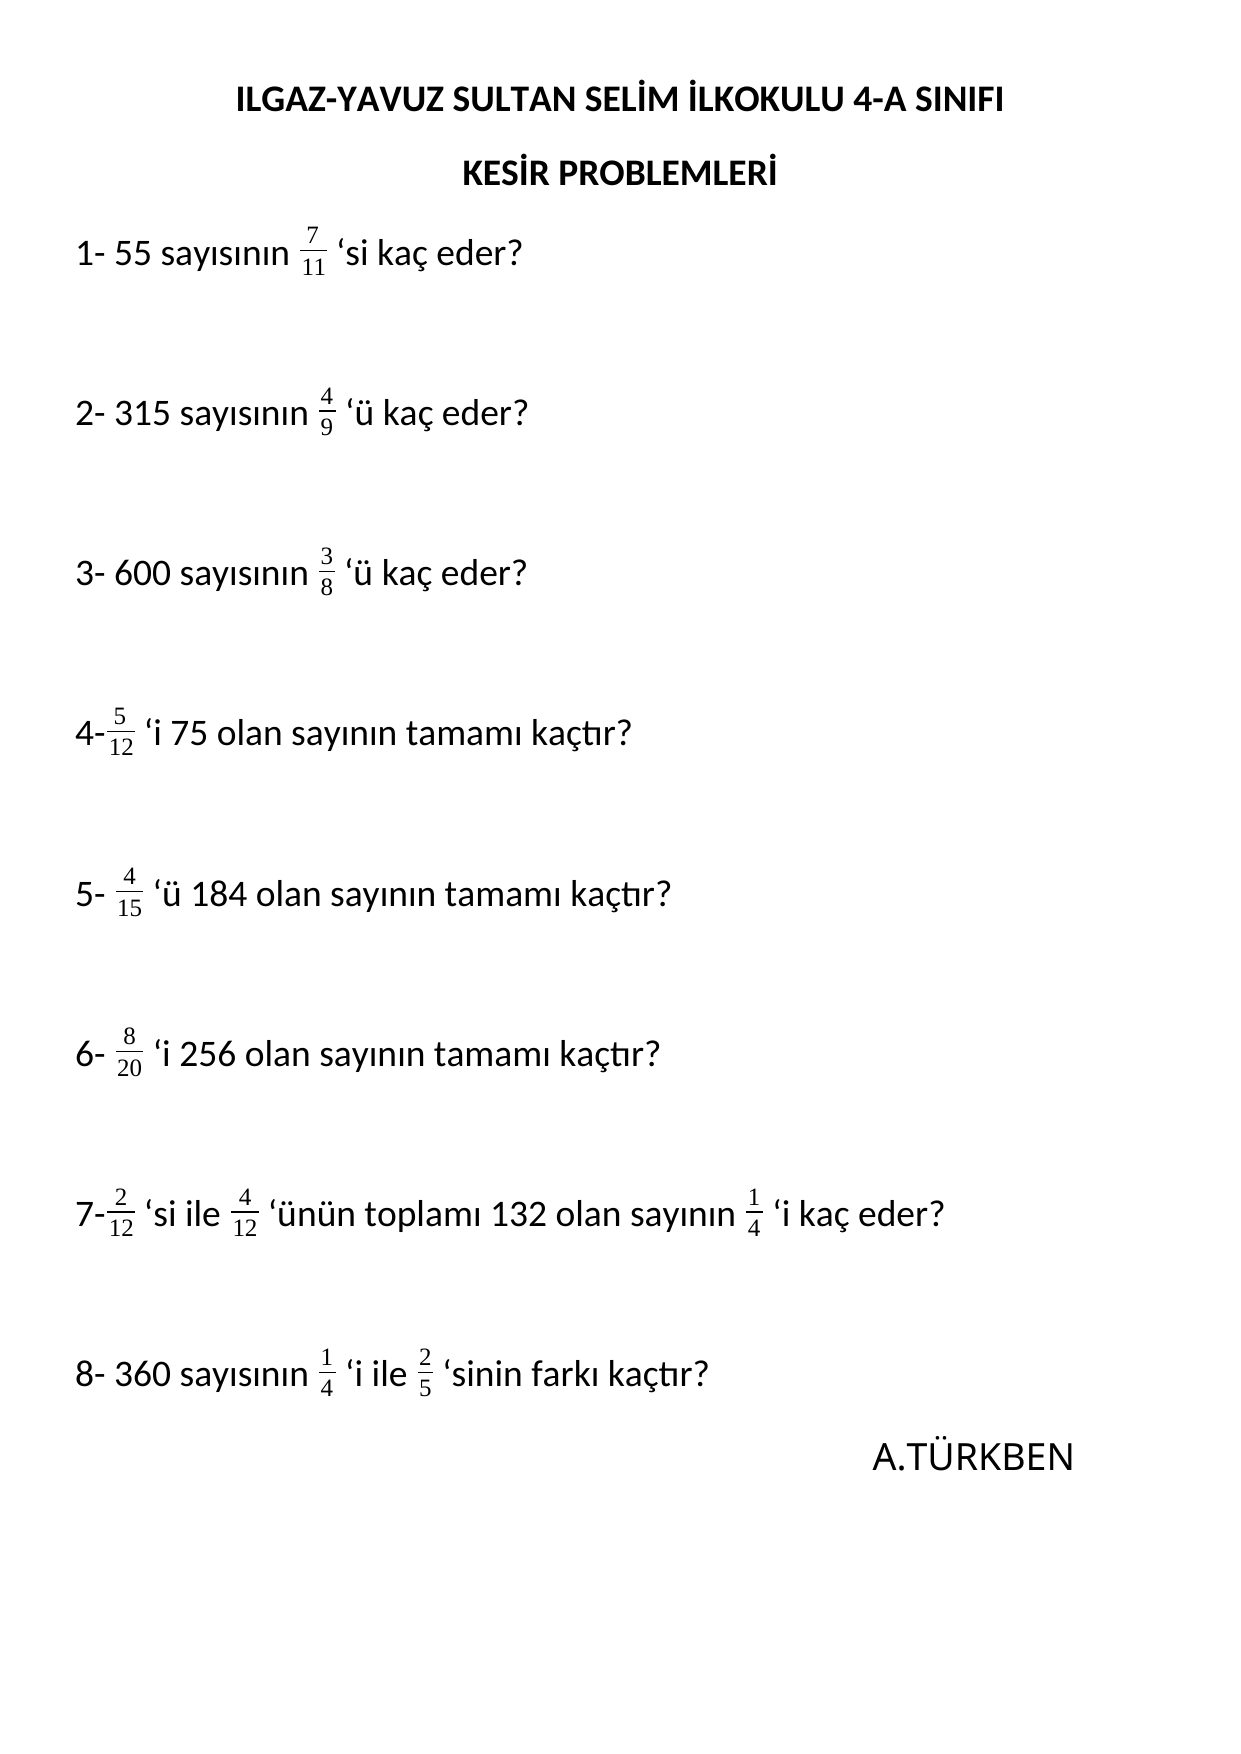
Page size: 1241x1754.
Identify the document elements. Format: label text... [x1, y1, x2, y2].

text 1- 55 sayısının ‘si kaç eder? [75, 222, 1165, 281]
text 5- ‘ü 184 olan sayının tamamı kaçtır? [75, 863, 1165, 922]
text 8- 360 sayısının ‘i ile ‘sinin farkı kaçtır? [75, 1343, 1165, 1402]
text ILGAZ-YAVUZ SULTAN SELİM İLKOKULU 4-A SINIFI [75, 75, 1165, 121]
text 6- ‘i 256 olan sayının tamamı kaçtır? [75, 1023, 1165, 1082]
text 4- ‘i 75 olan sayının tamamı kaçtır? [75, 703, 1165, 762]
text 7- ‘si ile ‘ünün toplamı 132 olan sayının ‘i kaç eder? [75, 1183, 1165, 1242]
text 2- 315 sayısının ‘ü kaç eder? [75, 382, 1165, 441]
text 3- 600 sayısının ‘ü kaç eder? [75, 542, 1165, 601]
text A.TÜRKBEN [75, 1430, 1165, 1481]
text KESİR PROBLEMLERİ [75, 148, 1165, 194]
